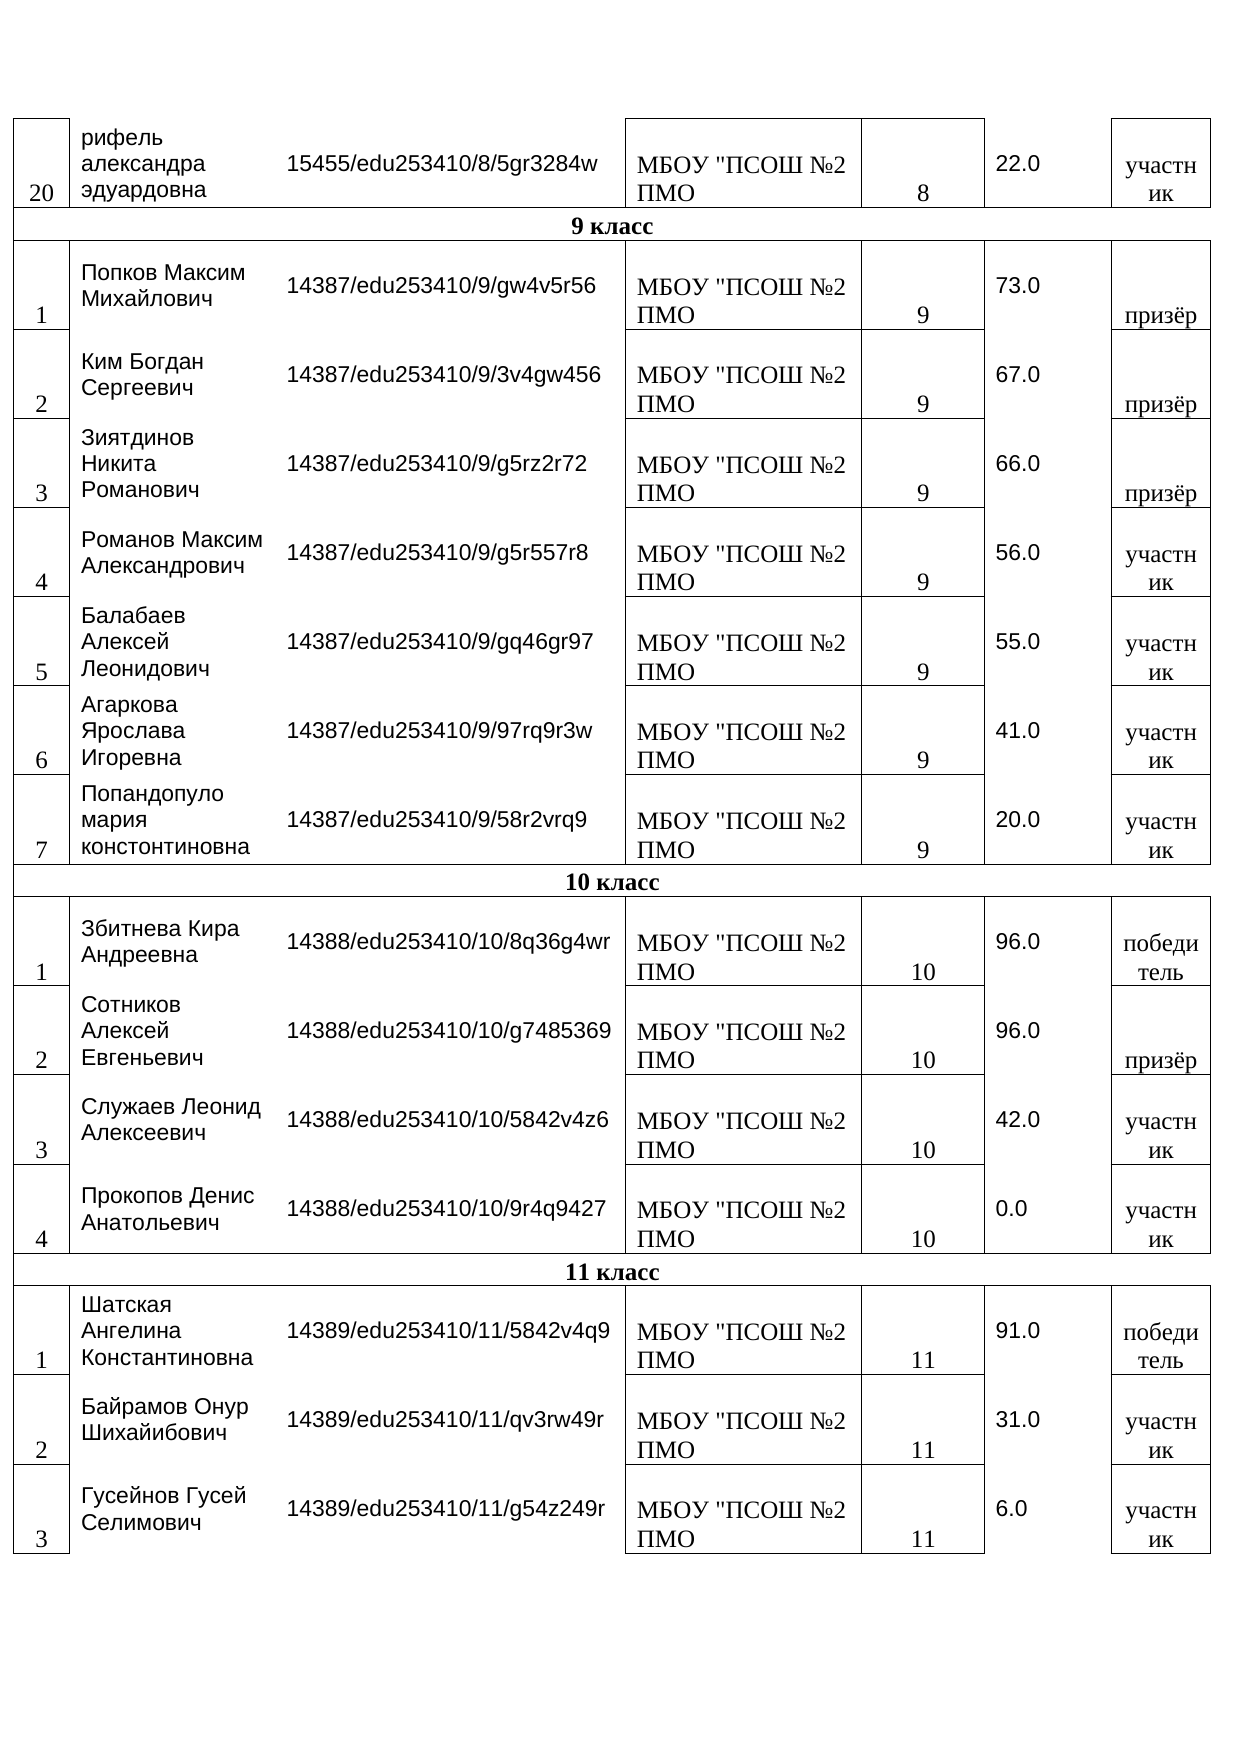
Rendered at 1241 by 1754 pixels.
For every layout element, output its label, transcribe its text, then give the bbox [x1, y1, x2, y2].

table_cell 31.0 [985, 1374, 1111, 1463]
table_cell 14387/edu253410/9/gw4v5r56 [275, 241, 625, 329]
table_cell 4 [14, 1165, 69, 1252]
table_cell 15455/edu253410/8/5gr3284w [275, 118, 625, 207]
table_cell Гусейнов Гусей Селимович [70, 1464, 275, 1552]
table_cell 66.0 [985, 418, 1111, 507]
table_cell 55.0 [985, 596, 1111, 685]
table_cell 11 [862, 1286, 984, 1374]
table_cell МБОУ "ПСОШ №2 ПМО [626, 897, 861, 985]
table_cell Агаркова Ярослава Игоревна [70, 685, 275, 774]
table_cell 10 [862, 1075, 984, 1163]
table_cell участник [1112, 1165, 1210, 1252]
table_cell 10 [862, 986, 984, 1074]
table_cell 14387/edu253410/9/58r2vrq9 [275, 774, 625, 863]
table_cell 73.0 [985, 241, 1111, 329]
table_cell Попандопуло мария констонтиновна [70, 774, 275, 863]
table_cell участник [1112, 1465, 1210, 1552]
table_cell 41.0 [985, 685, 1111, 774]
table_cell 14388/edu253410/10/g7485369 [275, 985, 625, 1074]
table_cell 5 [14, 597, 69, 685]
table_cell 20.0 [985, 774, 1111, 863]
table_cell Байрамов Онур Шихайибович [70, 1374, 275, 1463]
table_cell 1 [14, 1286, 69, 1374]
table_cell МБОУ "ПСОШ №2 ПМО [626, 686, 861, 774]
table_cell 11 [862, 1465, 984, 1552]
table_cell 10 [862, 1165, 984, 1252]
table_cell Прокопов Денис Анатольевич [70, 1164, 275, 1252]
table_cell 6.0 [985, 1464, 1111, 1552]
table_cell Сотников Алексей Евгеньевич [70, 985, 275, 1074]
table_cell 14387/edu253410/9/97rq9r3w [275, 685, 625, 774]
table_cell 2 [14, 986, 69, 1074]
table_cell участник [1112, 508, 1210, 596]
table_cell 3 [14, 1465, 69, 1552]
table_cell 2 [14, 1375, 69, 1463]
table_cell МБОУ "ПСОШ №2 ПМО [626, 1075, 861, 1163]
table_cell 96.0 [985, 897, 1111, 985]
table_cell МБОУ "ПСОШ №2 ПМО [626, 1465, 861, 1552]
table_cell Балабаев Алексей Леонидович [70, 596, 275, 685]
table_cell призёр [1112, 419, 1210, 507]
table_cell участник [1112, 1075, 1210, 1163]
table_cell 3 [14, 1075, 69, 1163]
table_cell 14388/edu253410/10/5842v4z6 [275, 1074, 625, 1163]
table_cell победитель [1112, 1286, 1210, 1374]
table_cell 14387/edu253410/9/g5r557r8 [275, 507, 625, 596]
table_cell участник [1112, 1375, 1210, 1463]
table_cell МБОУ "ПСОШ №2 ПМО [626, 1375, 861, 1463]
table_cell 14388/edu253410/10/8q36g4wr [275, 897, 625, 985]
table_cell 3 [14, 419, 69, 507]
table_cell 14388/edu253410/10/9r4q9427 [275, 1164, 625, 1252]
table_cell 11 класс [14, 1254, 1211, 1285]
table_cell МБОУ "ПСОШ №2 ПМО [626, 1165, 861, 1252]
table_cell МБОУ "ПСОШ №2 ПМО [626, 419, 861, 507]
table_cell 11 [862, 1375, 984, 1463]
table_cell 1 [14, 897, 69, 985]
table_cell 9 [862, 241, 984, 329]
table_cell 7 [14, 775, 69, 863]
table_cell МБОУ "ПСОШ №2 ПМО [626, 1286, 861, 1374]
table_cell Зиятдинов Никита Романович [70, 418, 275, 507]
table_cell МБОУ "ПСОШ №2 ПМО [626, 508, 861, 596]
table_cell 56.0 [985, 507, 1111, 596]
table_cell 10 [862, 897, 984, 985]
table_cell 42.0 [985, 1074, 1111, 1163]
table_cell 14389/edu253410/11/5842v4q9 [275, 1286, 625, 1374]
table_cell 4 [14, 508, 69, 596]
table_cell МБОУ "ПСОШ №2 ПМО [626, 119, 861, 207]
table_cell МБОУ "ПСОШ №2 ПМО [626, 241, 861, 329]
table_cell Збитнева Кира Андреевна [70, 897, 275, 985]
table_cell 9 [862, 775, 984, 863]
table_cell 14387/edu253410/9/3v4gw456 [275, 329, 625, 418]
table_cell 96.0 [985, 985, 1111, 1074]
table_cell рифель александра эдуардовна [70, 118, 275, 207]
table_cell Попков Максим Михайлович [70, 241, 275, 329]
table_cell Ким Богдан Сергеевич [70, 329, 275, 418]
table_cell 9 [862, 419, 984, 507]
table_cell участник [1112, 119, 1210, 207]
table_cell 9 [862, 597, 984, 685]
table_cell Служаев Леонид Алексеевич [70, 1074, 275, 1163]
table_cell 9 [862, 686, 984, 774]
table_cell 9 класс [14, 208, 1211, 240]
table_cell 9 [862, 508, 984, 596]
table_cell 14387/edu253410/9/gq46gr97 [275, 596, 625, 685]
table_cell участник [1112, 597, 1210, 685]
table_cell Шатская Ангелина Константиновна [70, 1286, 275, 1374]
table_cell 9 [862, 330, 984, 418]
table_cell 14387/edu253410/9/g5rz2r72 [275, 418, 625, 507]
table_cell призёр [1112, 986, 1210, 1074]
table_cell Романов Максим Александрович [70, 507, 275, 596]
table_cell 2 [14, 330, 69, 418]
table_cell 10 класс [14, 865, 1211, 896]
table_cell МБОУ "ПСОШ №2 ПМО [626, 986, 861, 1074]
table_cell МБОУ "ПСОШ №2 ПМО [626, 330, 861, 418]
table_cell участник [1112, 686, 1210, 774]
table_cell 6 [14, 686, 69, 774]
table_cell 91.0 [985, 1286, 1111, 1374]
table_cell призёр [1112, 330, 1210, 418]
table_cell призёр [1112, 241, 1210, 329]
table_cell 1 [14, 241, 69, 329]
table_cell 67.0 [985, 329, 1111, 418]
table_cell 14389/edu253410/11/qv3rw49r [275, 1374, 625, 1463]
table_cell 20 [14, 119, 69, 207]
table_cell МБОУ "ПСОШ №2 ПМО [626, 775, 861, 863]
table_cell 0.0 [985, 1164, 1111, 1252]
table_cell победитель [1112, 897, 1210, 985]
table_cell 8 [862, 119, 984, 207]
table_cell участник [1112, 775, 1210, 863]
table_cell 22.0 [985, 118, 1111, 207]
table_cell 14389/edu253410/11/g54z249r [275, 1464, 625, 1552]
table_cell МБОУ "ПСОШ №2 ПМО [626, 597, 861, 685]
